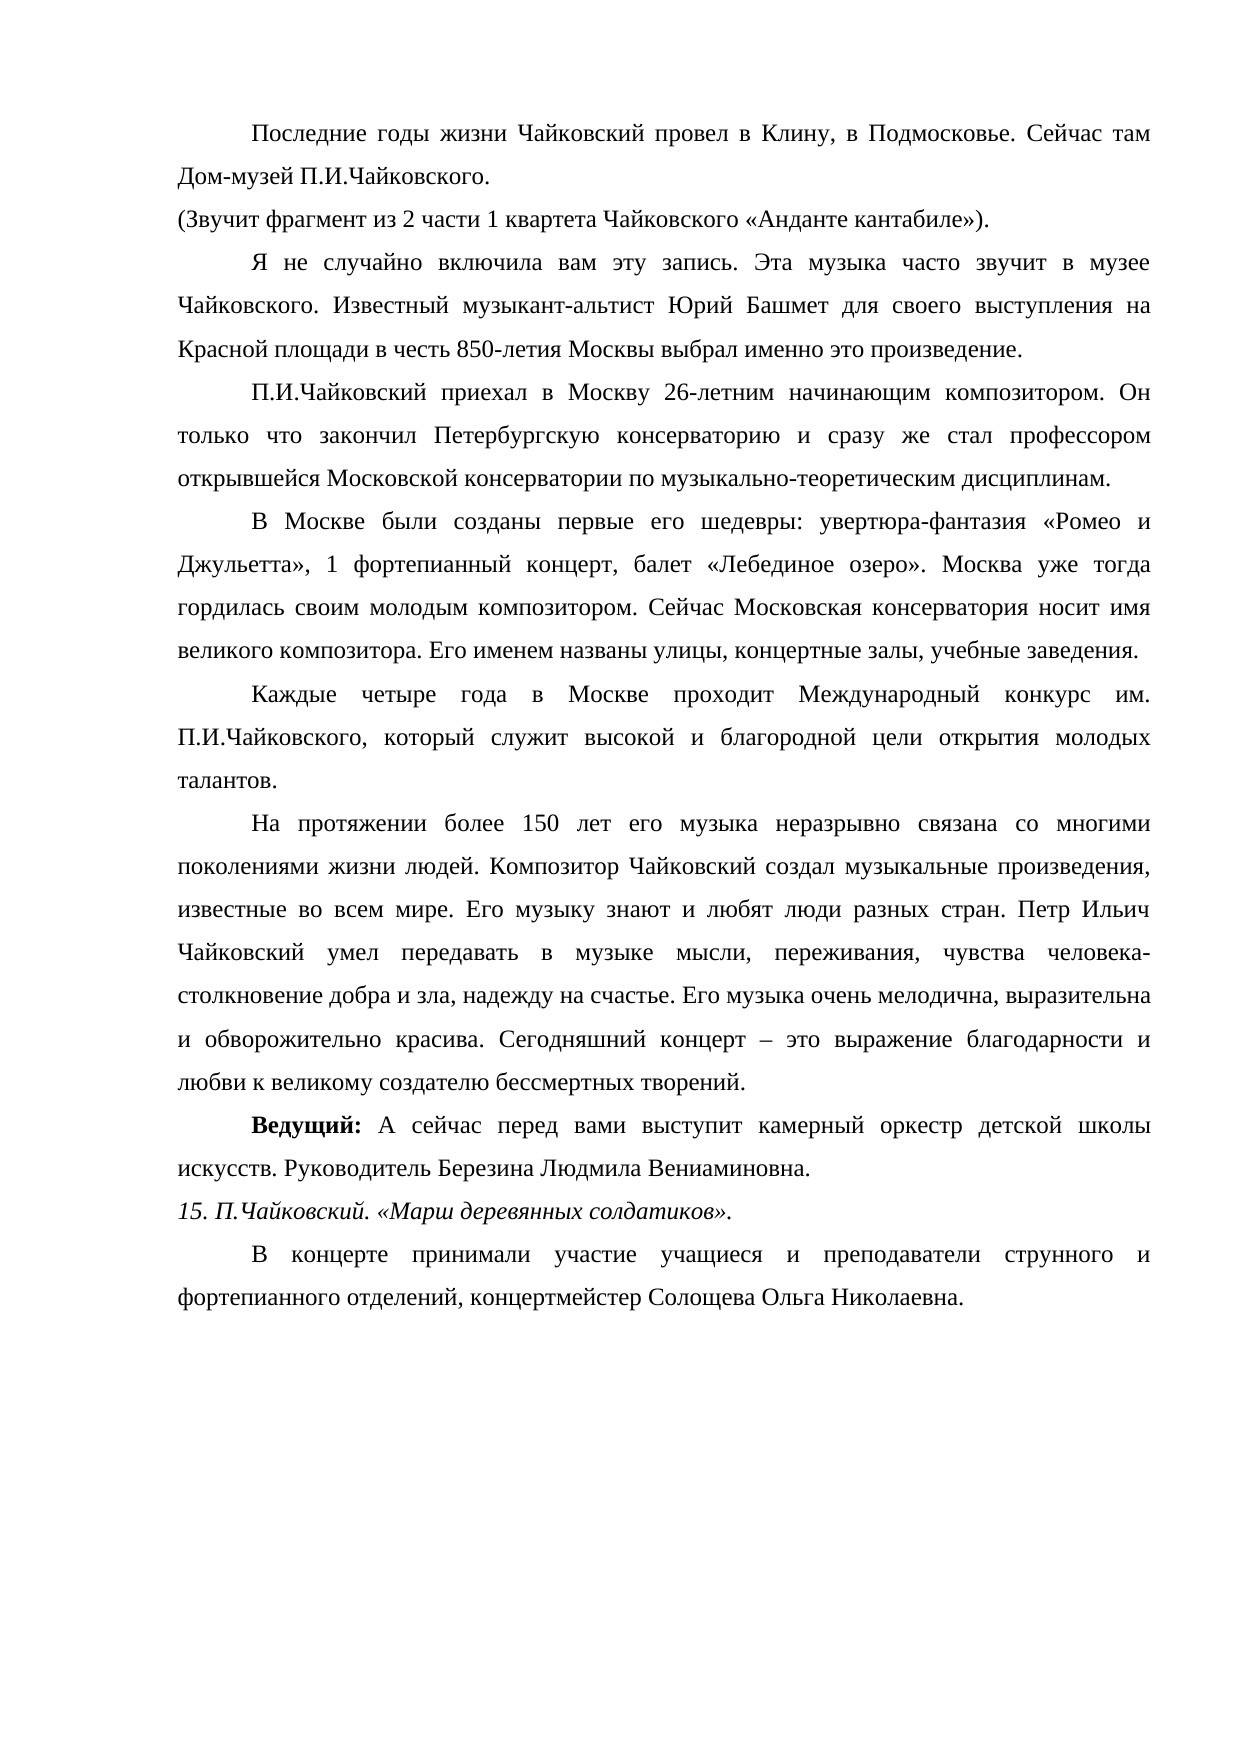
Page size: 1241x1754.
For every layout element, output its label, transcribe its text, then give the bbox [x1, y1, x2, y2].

text (Звучит фрагмент из 2 части 1 квартета Чайковского «Анданте кантабиле»). [177, 204, 1152, 233]
text 15. П.Чайковский. «Марш деревянных солдатиков». [177, 1196, 1152, 1225]
text Каждые четыре года в Москве проходит Международный конкурс им. П.И.Чайковского, который служит высокой и благородной цели открытия молодых талантов. [177, 679, 1152, 794]
text П.И.Чайковский приехал в Москву 26-летним начинающим композитором. Он только что закончил Петербургскую консерваторию и сразу же стал профессором открывшейся Московской консерватории по музыкально-теоретическим дисциплинам. [177, 377, 1152, 492]
text В концерте принимали участие учащиеся и преподаватели струнного и фортепианного отделений, концертмейстер Солощева Ольга Николаевна. [177, 1239, 1152, 1311]
text Последние годы жизни Чайковский провел в Клину, в Подмосковье. Сейчас там Дом-музей П.И.Чайковского. [177, 118, 1152, 190]
text В Москве были созданы первые его шедевры: увертюра-фантазия «Ромео и Джульетта», 1 фортепианный концерт, балет «Лебединое озеро». Москва уже тогда гордилась своим молодым композитором. Сейчас Московская консерватория носит имя великого композитора. Его именем названы улицы, концертные залы, учебные заведения. [177, 506, 1152, 664]
text Ведущий: А сейчас перед вами выступит камерный оркестр детской школы искусств. Руководитель Березина Людмила Вениаминовна. [177, 1110, 1152, 1182]
text Я не случайно включила вам эту запись. Эта музыка часто звучит в музее Чайковского. Известный музыкант-альтист Юрий Башмет для своего выступления на Красной площади в честь 850-летия Москвы выбрал именно это произведение. [177, 247, 1152, 362]
text На протяжении более 150 лет его музыка неразрывно связана со многими поколениями жизни людей. Композитор Чайковский создал музыкальные произведения, известные во всем мире. Его музыку знают и любят люди разных стран. Петр Ильич Чайковский умел передавать в музыке мысли, переживания, чувства человека-столкновение добра и зла, надежду на счастье. Его музыка очень мелодична, выразительна и обворожительно красива. Сегодняшний концерт – это выражение благодарности и любви к великому создателю бессмертных творений. [177, 808, 1152, 1096]
